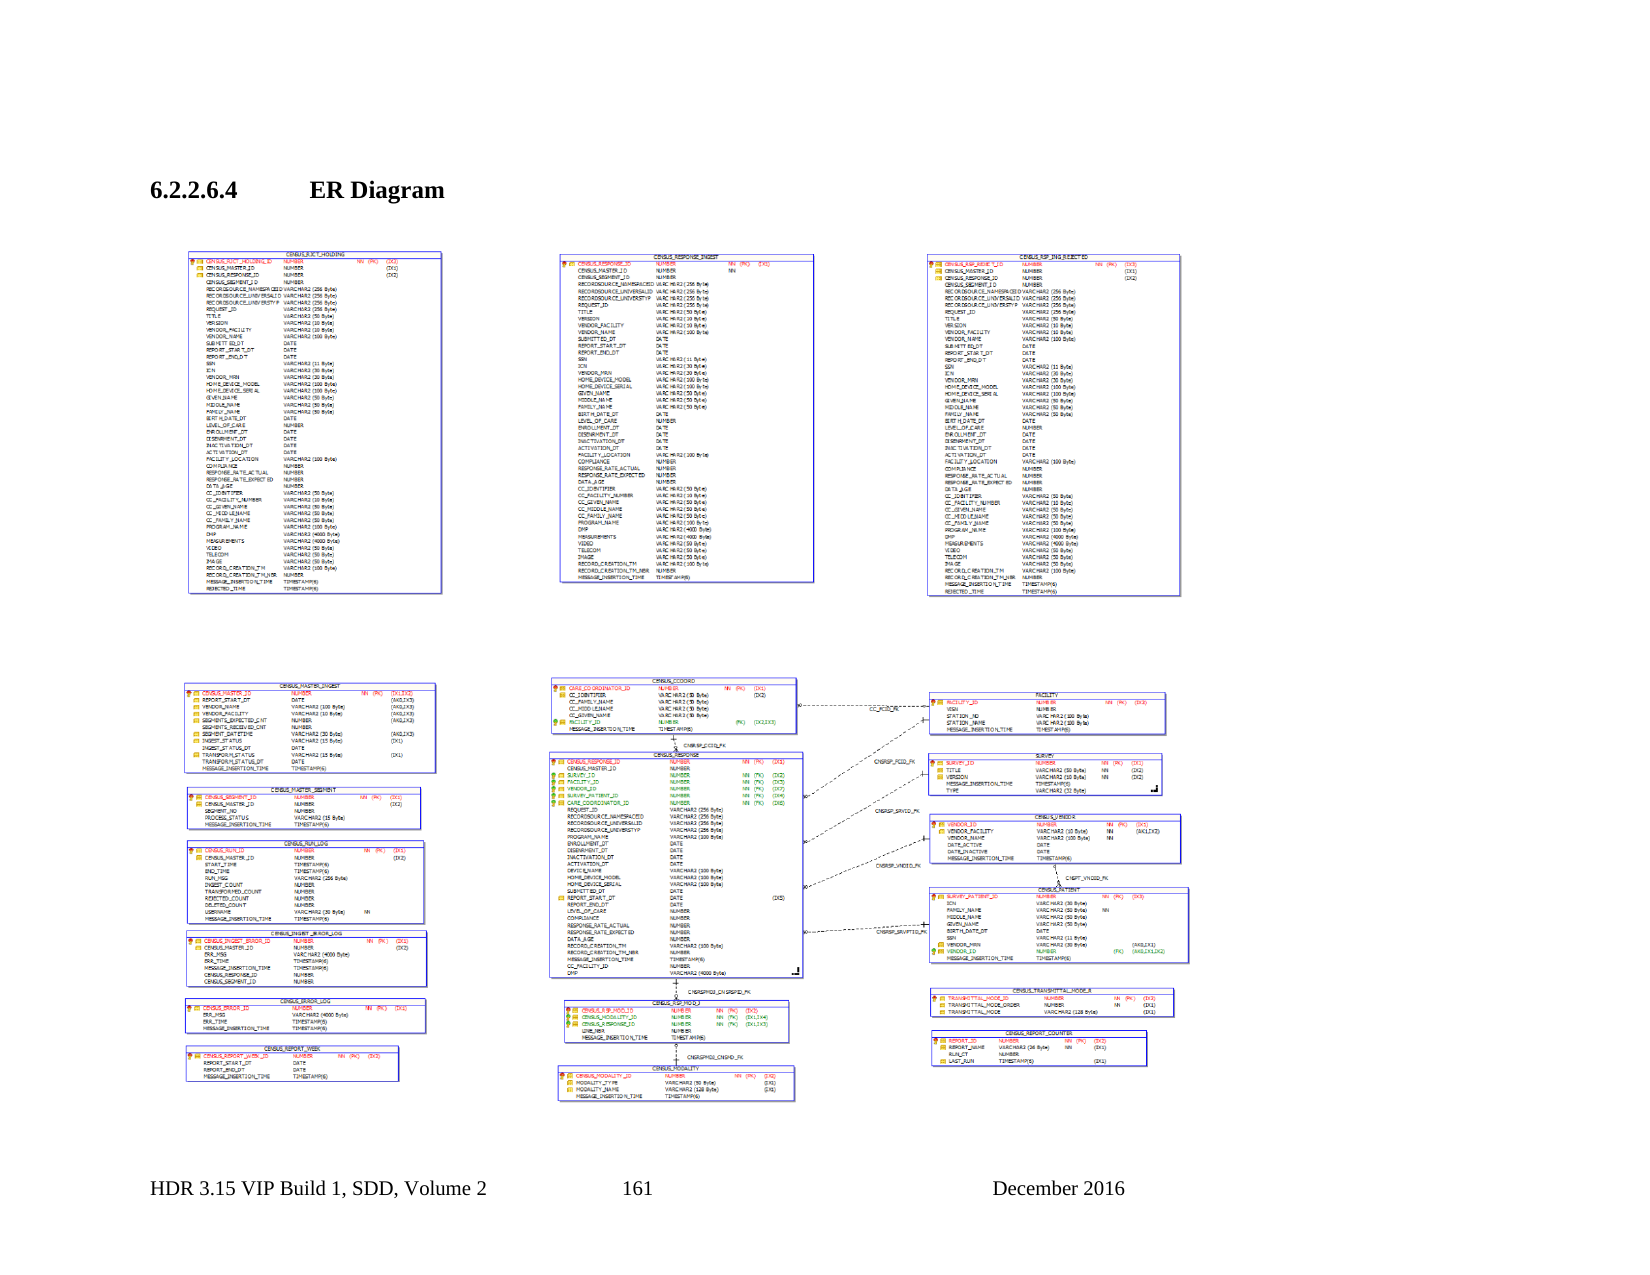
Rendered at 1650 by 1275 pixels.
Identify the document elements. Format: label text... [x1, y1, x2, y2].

subtitle ER Diagram [150, 175, 1500, 204]
picture [150, 216, 1207, 1118]
